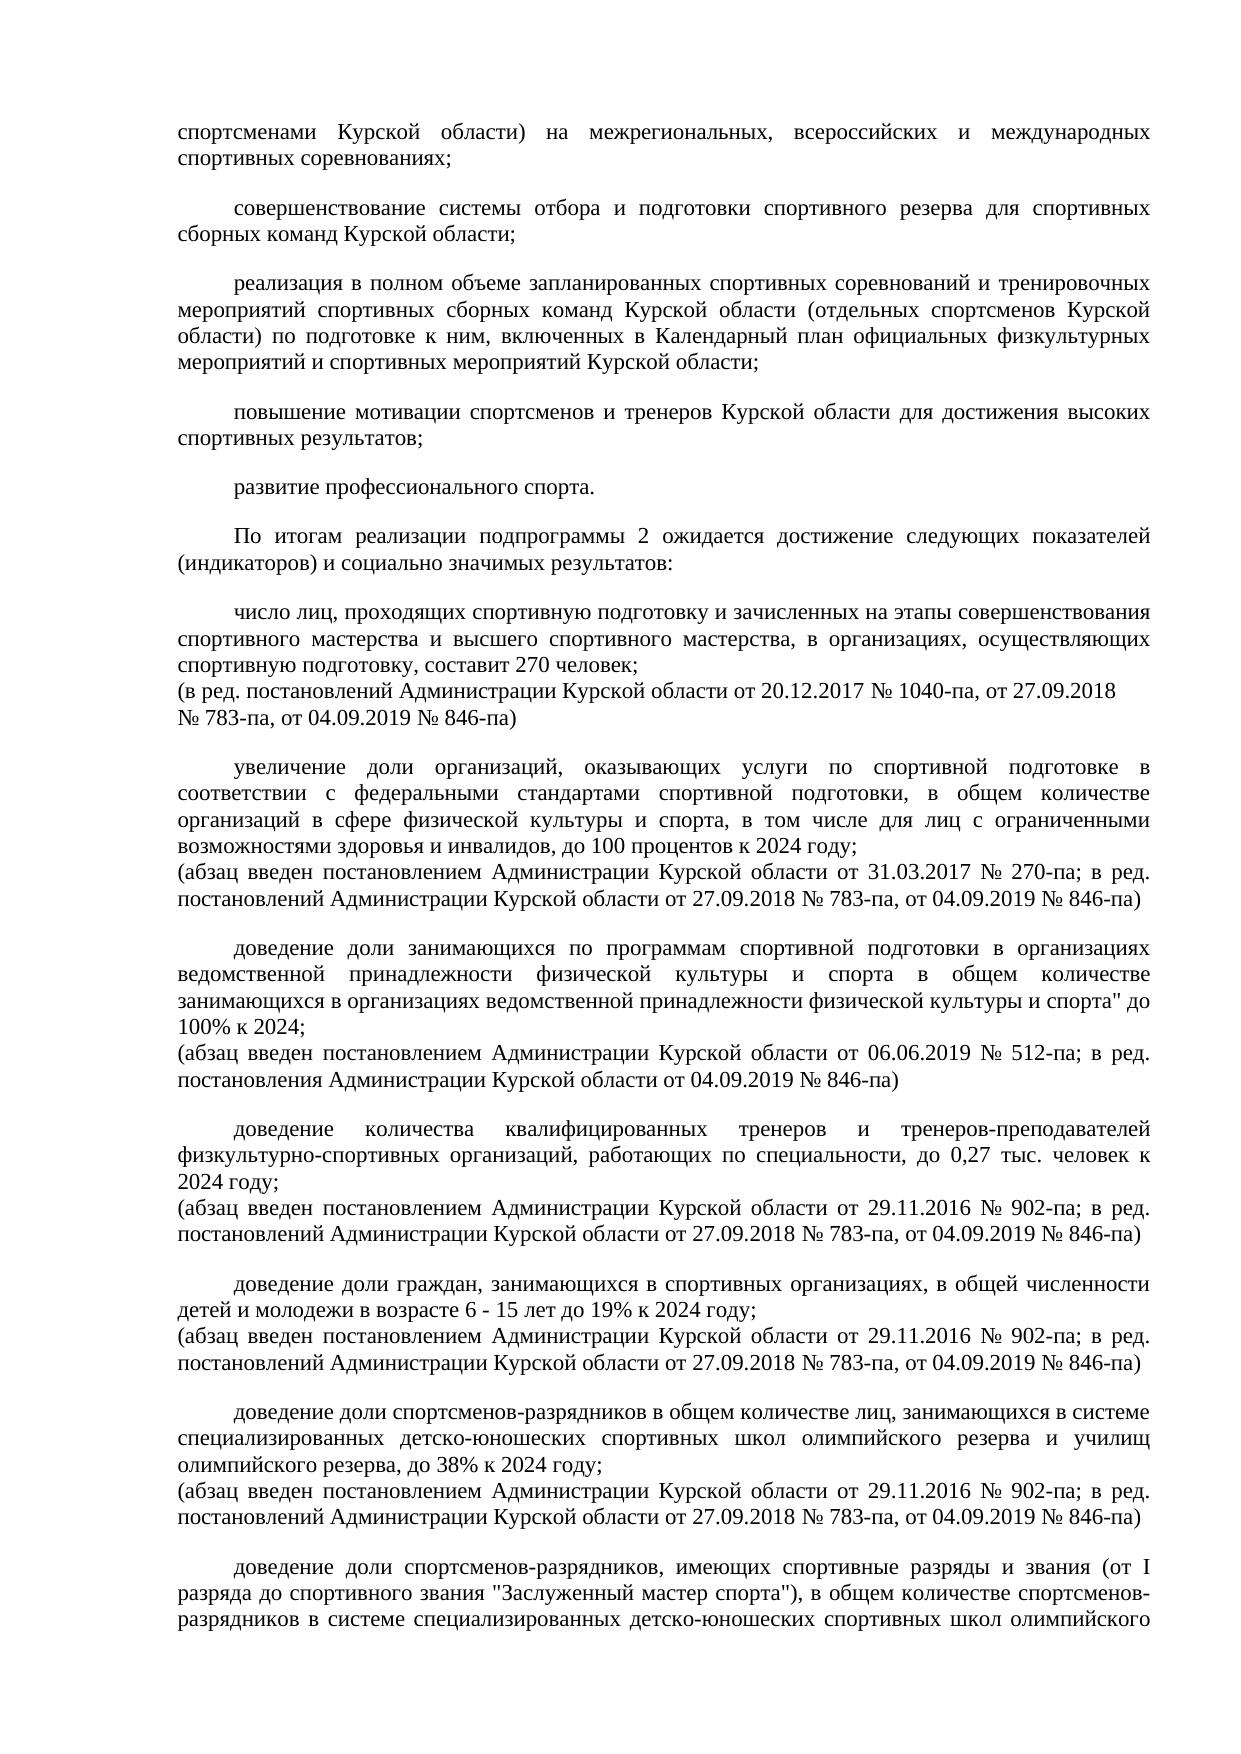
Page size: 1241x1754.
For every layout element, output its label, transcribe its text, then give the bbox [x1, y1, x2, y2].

text № 783-па, от 04.09.2019 № 846-па) [177, 704, 1152, 730]
text число лиц, проходящих спортивную подготовку и зачисленных на этапы совершенствования спортивного мастерства и высшего спортивного мастерства, в организациях, осуществляющих спортивную подготовку, составит 270 человек; [177, 598, 1152, 677]
text доведение доли занимающихся по программам спортивной подготовки в организациях ведомственной принадлежности физической культуры и спорта в общем количестве занимающихся в организациях ведомственной принадлежности физической культуры и спорта" до 100% к 2024; [177, 934, 1152, 1039]
text (абзац введен постановлением Администрации Курской области от 31.03.2017 № 270-па; в ред. постановлений Администрации Курской области от 27.09.2018 № 783-па, от 04.09.2019 № 846-па) [177, 858, 1152, 911]
text увеличение доли организаций, оказывающих услуги по спортивной подготовке в соответствии с федеральными стандартами спортивной подготовки, в общем количестве организаций в сфере физической культуры и спорта, в том числе для лиц с ограниченными возможностями здоровья и инвалидов, до 100 процентов к 2024 году; [177, 753, 1152, 858]
text доведение доли граждан, занимающихся в спортивных организациях, в общей численности детей и молодежи в возрасте 6 - 15 лет до 19% к 2024 году; [177, 1270, 1152, 1322]
text развитие профессионального спорта. [177, 473, 1152, 500]
text (абзац введен постановлением Администрации Курской области от 06.06.2019 № 512-па; в ред. постановления Администрации Курской области от 04.09.2019 № 846-па) [177, 1039, 1152, 1092]
text (в ред. постановлений Администрации Курской области от 20.12.2017 № 1040-па, от 27.09.2018 [177, 677, 1152, 704]
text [177, 1553, 1152, 1632]
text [177, 118, 1152, 171]
text доведение доли спортсменов-разрядников в общем количестве лиц, занимающихся в системе специализированных детско-юношеских спортивных школ олимпийского резерва и училищ олимпийского резерва, до 38% к 2024 году; [177, 1398, 1152, 1477]
text реализация в полном объеме запланированных спортивных соревнований и тренировочных мероприятий спортивных сборных команд Курской области (отдельных спортсменов Курской области) по подготовке к ним, включенных в Календарный план официальных физкультурных мероприятий и спортивных мероприятий Курской области; [177, 269, 1152, 375]
text По итогам реализации подпрограммы 2 ожидается достижение следующих показателей (индикаторов) и социально значимых результатов: [177, 523, 1152, 575]
text совершенствование системы отбора и подготовки спортивного резерва для спортивных сборных команд Курской области; [177, 194, 1152, 246]
text доведение количества квалифицированных тренеров и тренеров-преподавателей физкультурно-спортивных организаций, работающих по специальности, до 0,27 тыс. человек к 2024 году; [177, 1115, 1152, 1194]
text повышение мотивации спортсменов и тренеров Курской области для достижения высоких спортивных результатов; [177, 398, 1152, 450]
